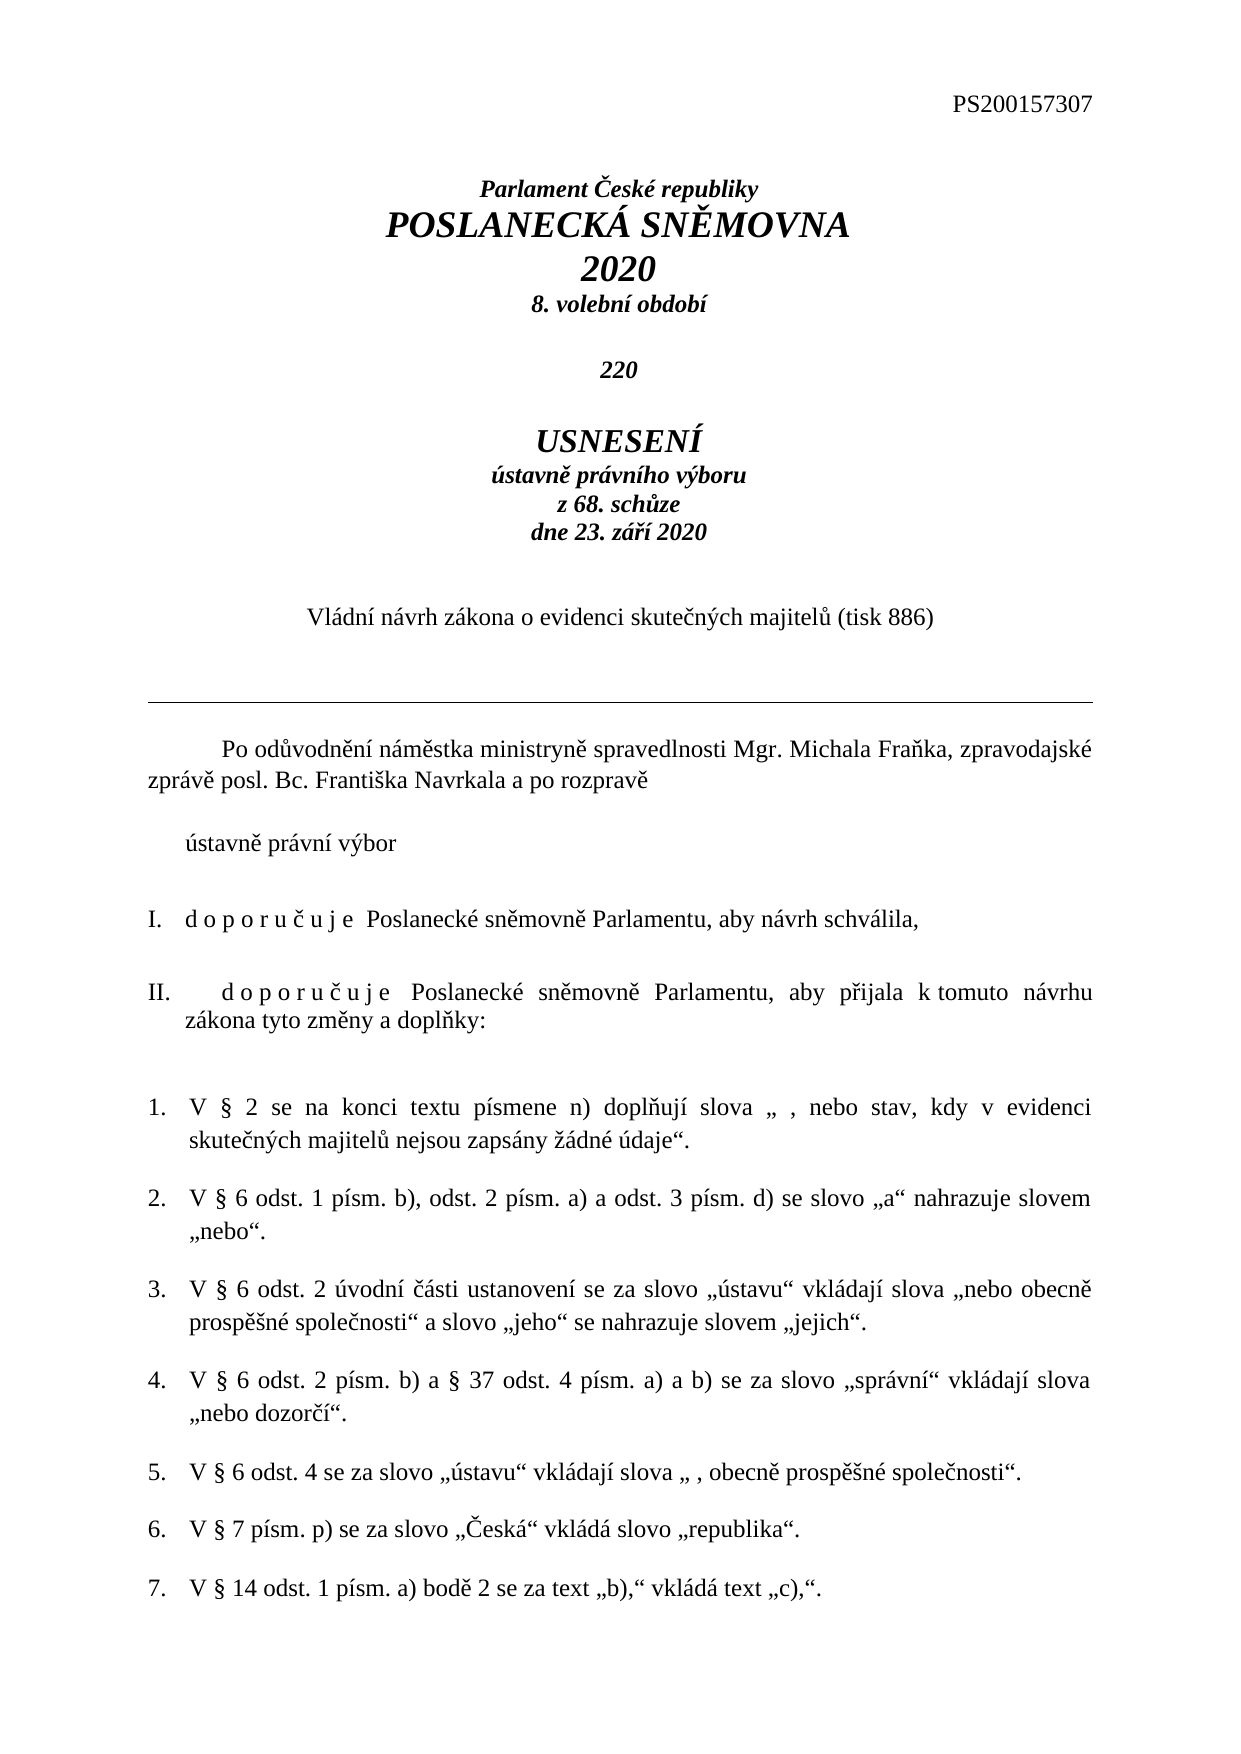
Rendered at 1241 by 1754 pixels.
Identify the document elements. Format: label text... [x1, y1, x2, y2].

text V § 7 písm. p) se za slovo „Česká“ vkládá slovo „republika“. [148, 1514, 1093, 1543]
text USNESENÍ [148, 422, 1093, 460]
text V § 2 se na konci textu písmene n) doplňují slova „ , nebo stav, kdy v evidenci skutečných majitelů nejsou zapsány žádné údaje“. [148, 1092, 1093, 1154]
text Vládní návrh zákona o evidenci skutečných majitelů (tisk 886) [148, 602, 1093, 631]
text V § 6 odst. 4 se za slovo „ústavu“ vkládají slova „ , obecně prospěšné společnosti“. [148, 1457, 1093, 1485]
text V § 14 odst. 1 písm. a) bodě 2 se za text „b),“ vkládá text „c),“. [148, 1573, 1093, 1601]
text POSLANECKÁ SNĚMOVNA [148, 203, 1093, 246]
text V § 6 odst. 1 písm. b), odst. 2 písm. a) a odst. 3 písm. d) se slovo „a“ nahrazuje slovem „nebo“. [148, 1183, 1093, 1245]
text 8. volební období [148, 289, 1093, 318]
text doporučuje Poslanecké sněmovně Parlamentu, aby přijala k tomuto návrhu zákona tyto změny a doplňky: [148, 977, 1093, 1034]
text doporučuje Poslanecké sněmovně Parlamentu, aby návrh schválila, [148, 904, 1093, 933]
text 2020 [148, 246, 1093, 289]
text V § 6 odst. 2 úvodní části ustanovení se za slovo „ústavu“ vkládají slova „nebo obecně prospěšné společnosti“ a slovo „jeho“ se nahrazuje slovem „jejich“. [148, 1274, 1093, 1336]
text V § 6 odst. 2 písm. b) a § 37 odst. 4 písm. a) a b) se za slovo „správní“ vkládají slova „nebo dozorčí“. [148, 1366, 1093, 1427]
text z 68. schůze [148, 489, 1093, 517]
text 220 [148, 355, 1093, 384]
text dne 23. září 2020 [148, 517, 1093, 546]
text ústavně právní výbor [185, 828, 1093, 856]
text ústavně právního výboru [148, 460, 1093, 489]
text Parlament České republiky [148, 174, 1093, 203]
text Po odůvodnění náměstka ministryně spravedlnosti Mgr. Michala Fraňka, zpravodajské zprávě posl. Bc. Františka Navrkala a po rozpravě [148, 734, 1093, 794]
text PS200157307 [148, 89, 1093, 117]
